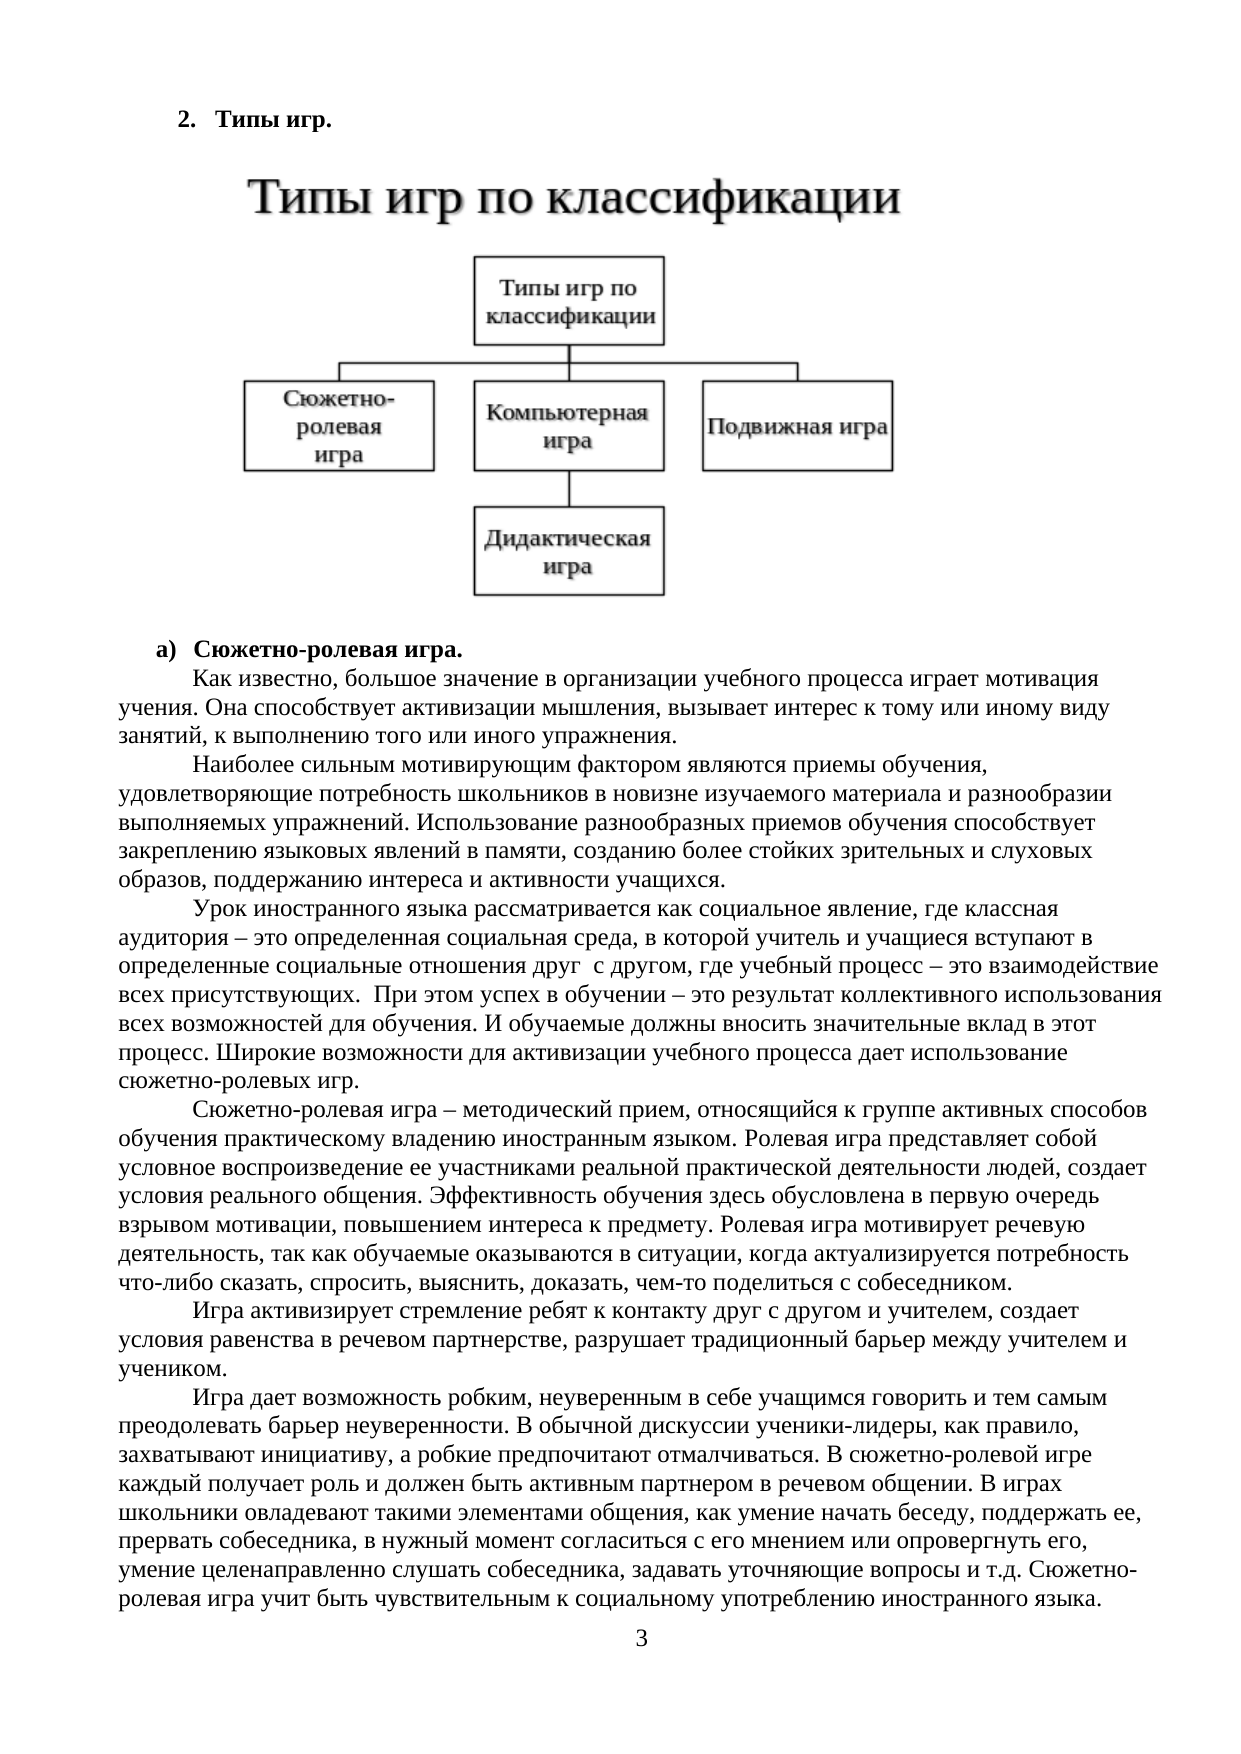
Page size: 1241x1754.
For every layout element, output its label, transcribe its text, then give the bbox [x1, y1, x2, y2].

text Как известно, большое значение в организации учебного процесса играет мотивация учения. Она способствует активизации мышления, вызывает интерес к тому или иному виду занятий, к выполнению того или иного упражнения. [118, 663, 1165, 749]
text Наиболее сильным мотивирующим фактором являются приемы обучения, удовлетворяющие потребность школьников в новизне изучаемого материала и разнообразии выполняемых упражнений. Использование разнообразных приемов обучения способствует закреплению языковых явлений в памяти, созданию более стойких зрительных и слуховых образов, поддержанию интереса и активности учащихся. [118, 749, 1165, 893]
text Игра дает возможность робким, неуверенным в себе учащимся говорить и тем самым преодолевать барьер неуверенности. В обычной дискуссии ученики-лидеры, как правило, захватывают инициативу, а робкие предпочитают отмалчиваться. В сюжетно-ролевой игре каждый получает роль и должен быть активным партнером в речевом общении. В играх школьники овладевают такими элементами общения, как умение начать беседу, поддержать ее, прервать собеседника, в нужный момент согласиться с его мнением или опровергнуть его, умение целенаправленно слушать собеседника, задавать уточняющие вопросы и т.д. Сюжетно-ролевая игра учит быть чувствительным к социальному употреблению иностранного языка. [118, 1382, 1165, 1612]
text Сюжетно-ролевая игра – методический прием, относящийся к группе активных способов обучения практическому владению иностранным языком. Ролевая игра представляет собой условное воспроизведение ее участниками реальной практической деятельности людей, создает условия реального общения. Эффективность обучения здесь обусловлена в первую очередь взрывом мотивации, повышением интереса к предмету. Ролевая игра мотивирует речевую деятельность, так как обучаемые оказываются в ситуации, когда актуализируется потребность что-либо сказать, спросить, выяснить, доказать, чем-то поделиться с собеседником. [118, 1094, 1165, 1295]
text Урок иностранного языка рассматривается как социальное явление, где классная аудитория – это определенная социальная среда, в которой учитель и учащиеся вступают в определенные социальные отношения друг с другом, где учебный процесс – это взаимодействие всех присутствующих. При этом успех в обучении – это результат коллективного использования всех возможностей для обучения. И обучаемые должны вносить значительные вклад в этот процесс. Широкие возможности для активизации учебного процесса дает использование сюжетно-ролевых игр. [118, 893, 1165, 1094]
list Типы игр. [177, 104, 1165, 132]
list Сюжетно-ролевая игра. [156, 634, 1165, 663]
text Игра активизирует стремление ребят к контакту друг с другом и учителем, создает условия равенства в речевом партнерстве, разрушает традиционный барьер между учителем и учеником. [118, 1295, 1165, 1382]
